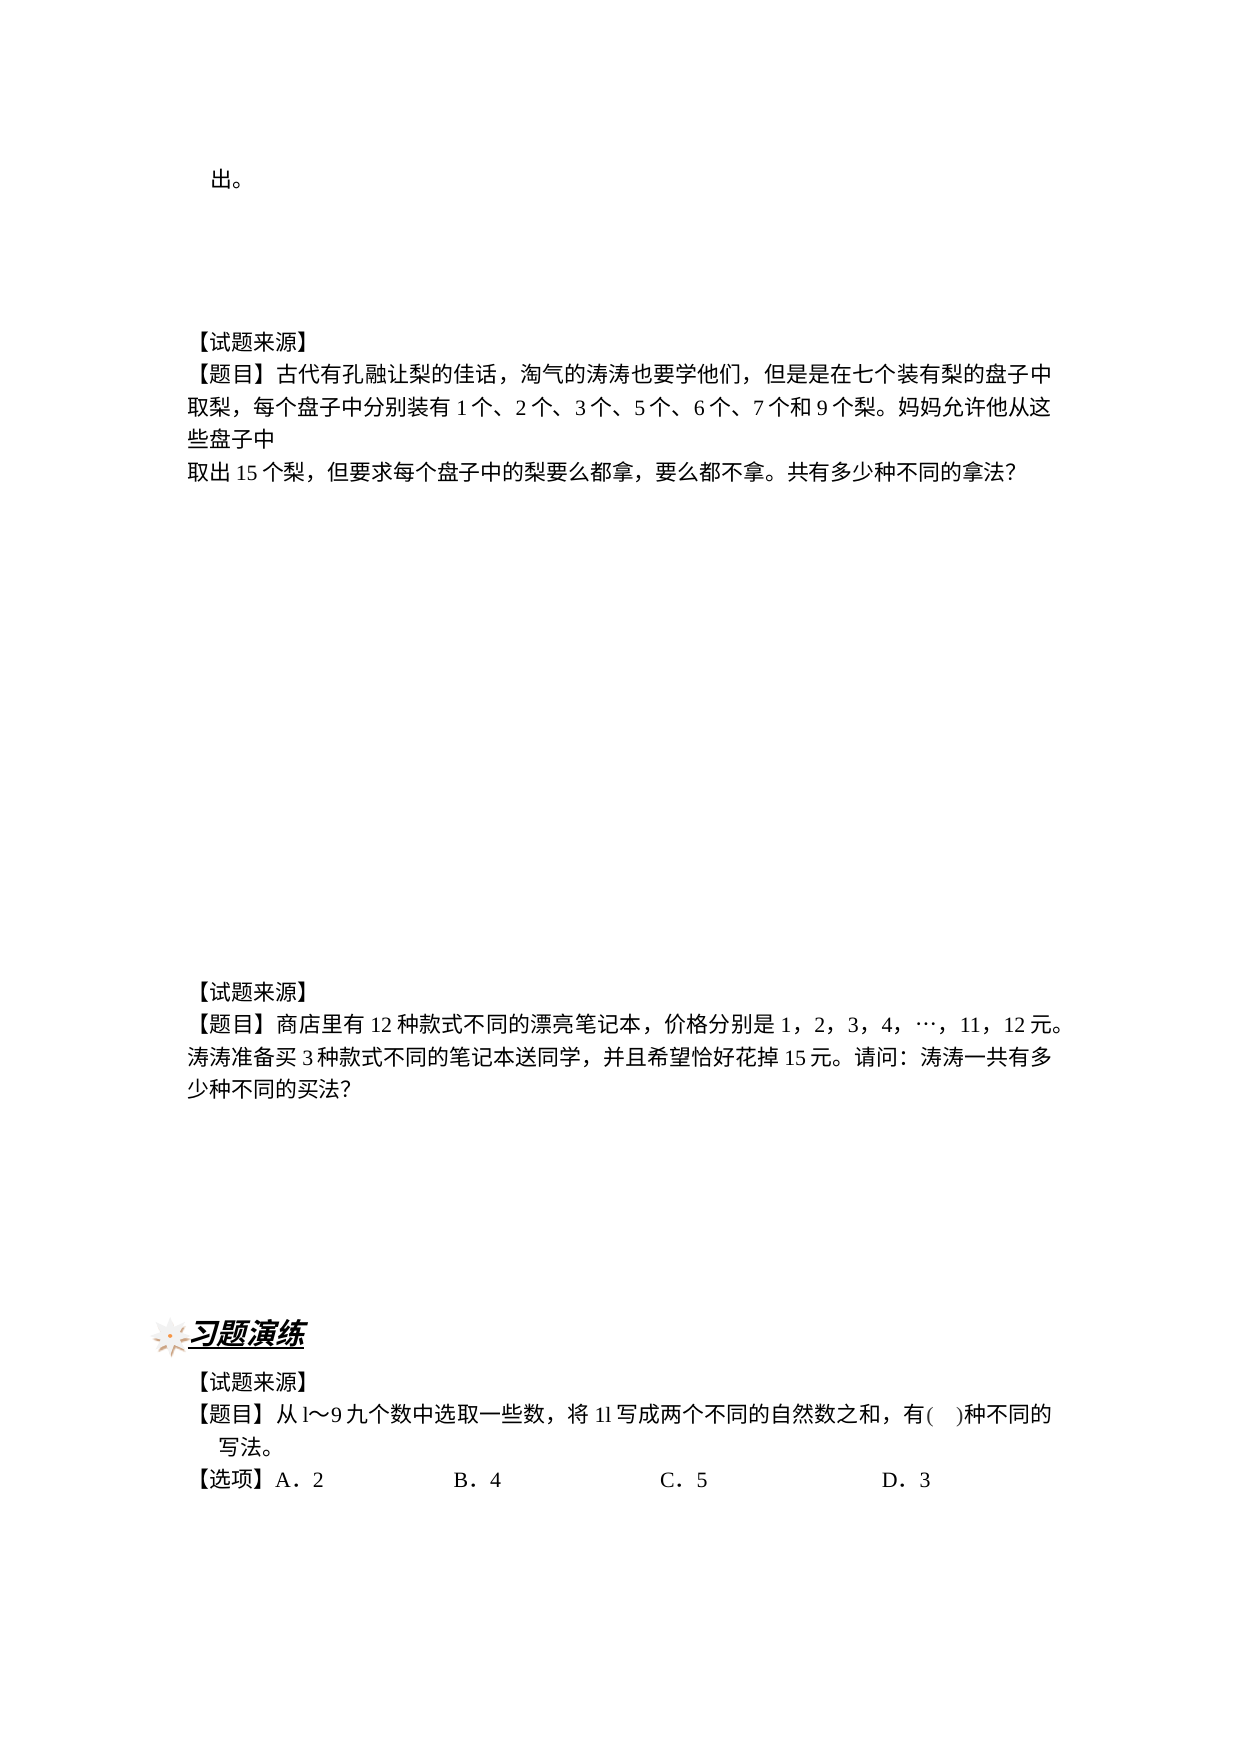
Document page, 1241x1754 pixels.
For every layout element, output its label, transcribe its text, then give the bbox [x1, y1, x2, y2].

text 【题目】古代有孔融让梨的佳话，淘气的涛涛也要学他们，但是是在七个装有梨的盘子中取梨，每个盘子中分别装有1个、2个、3个、5个、6个、7个和9个梨。妈妈允许他从这些盘子中 取出15个梨，但要求每个盘子中的梨要么都拿，要么都不拿。共有多少种不同的拿法？ [187, 357, 1053, 487]
text 出。 [187, 162, 1053, 194]
text 【试题来源】 [187, 324, 1045, 357]
text 【试题来源】 [187, 974, 1045, 1007]
text 【题目】商店里有12种款式不同的漂亮笔记本，价格分别是1，2，3，4，…，11，12元。涛涛准备买3种款式不同的笔记本送同学，并且希望恰好花掉15元。请问：涛涛一共有多少种不同的买法？ [187, 1007, 1053, 1104]
text 【选项】A．2 B．4 C．5 D．3 [187, 1462, 1053, 1494]
text 【试题来源】 [187, 1364, 1045, 1397]
text 【题目】从l～9九个数中选取一些数，将1l写成两个不同的自然数之和，有( )种不同的写法。 [187, 1397, 1053, 1462]
text 习题演练 [187, 1299, 1053, 1364]
